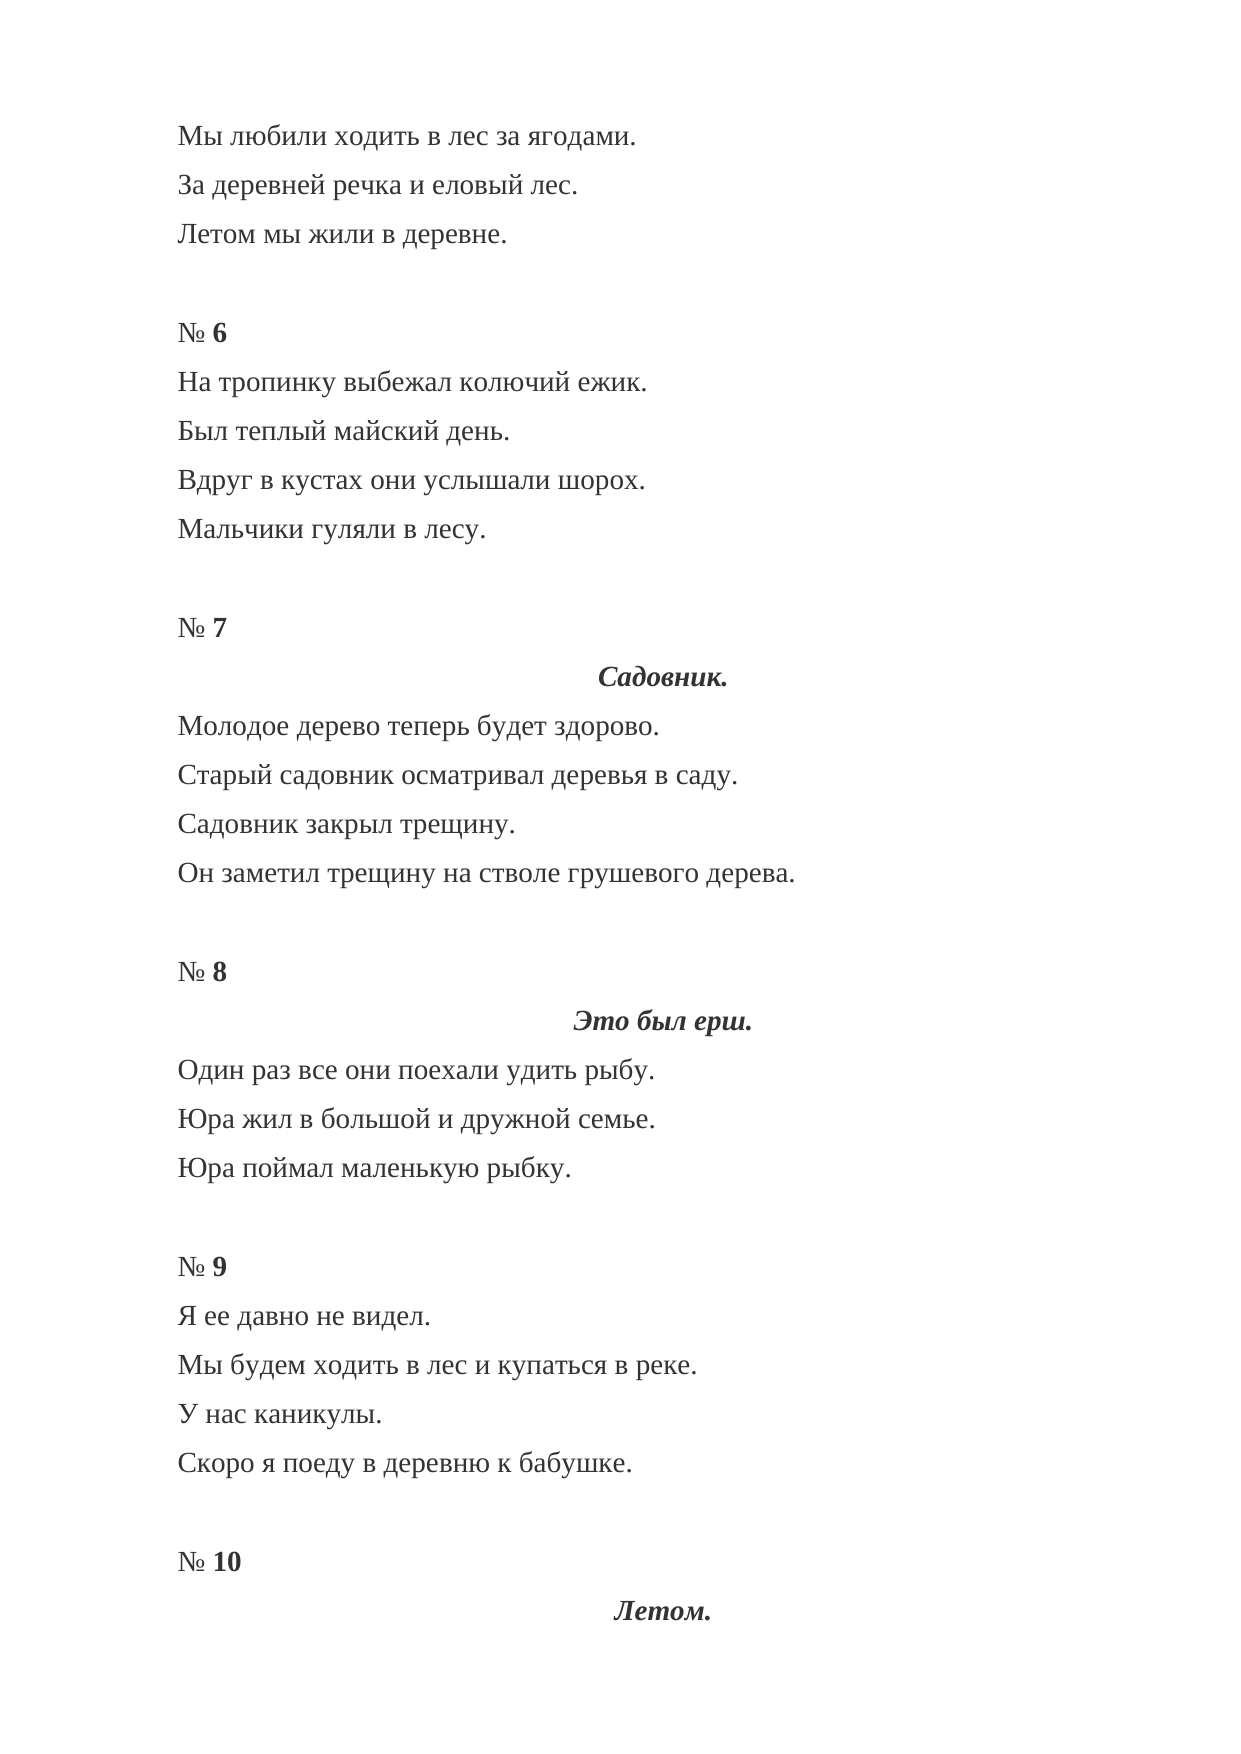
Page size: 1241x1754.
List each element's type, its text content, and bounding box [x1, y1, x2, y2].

text Садовник закрыл трещину. [177, 806, 1152, 840]
text Мы будем ходить в лес и купаться в реке. [177, 1347, 1152, 1381]
text Старый садовник осматривал деревья в саду. [177, 757, 1152, 791]
text Мы любили ходить в лес за ягодами. [177, 118, 1152, 152]
text На тропинку выбежал колючий ежик. [177, 364, 1152, 397]
text № 8 [177, 954, 1152, 987]
text Один раз все они поехали удить рыбу. [177, 1052, 1152, 1086]
text Я ее давно не видел. [177, 1298, 1152, 1332]
text № 7 [177, 610, 1152, 643]
text Молодое дерево теперь будет здорово. [177, 708, 1152, 742]
text Юра жил в большой и дружной семье. [177, 1101, 1152, 1135]
text За деревней речка и еловый лес. [177, 167, 1152, 201]
text Юра поймал маленькую рыбку. [177, 1151, 1152, 1184]
text № 10 [177, 1544, 1152, 1577]
text № 9 [177, 1249, 1152, 1282]
text Летом. [177, 1593, 1152, 1627]
text Он заметил трещину на стволе грушевого дерева. [177, 856, 1152, 889]
text У нас каникулы. [177, 1396, 1152, 1430]
text Это был ерш. [177, 1003, 1152, 1037]
text Садовник. [177, 659, 1152, 692]
text Летом мы жили в деревне. [177, 216, 1152, 250]
text Вдруг в кустах они услышали шорох. [177, 462, 1152, 496]
text № 6 [177, 315, 1152, 348]
text Был теплый майский день. [177, 413, 1152, 447]
text Скоро я поеду в деревню к бабушке. [177, 1446, 1152, 1479]
text Мальчики гуляли в лесу. [177, 511, 1152, 545]
